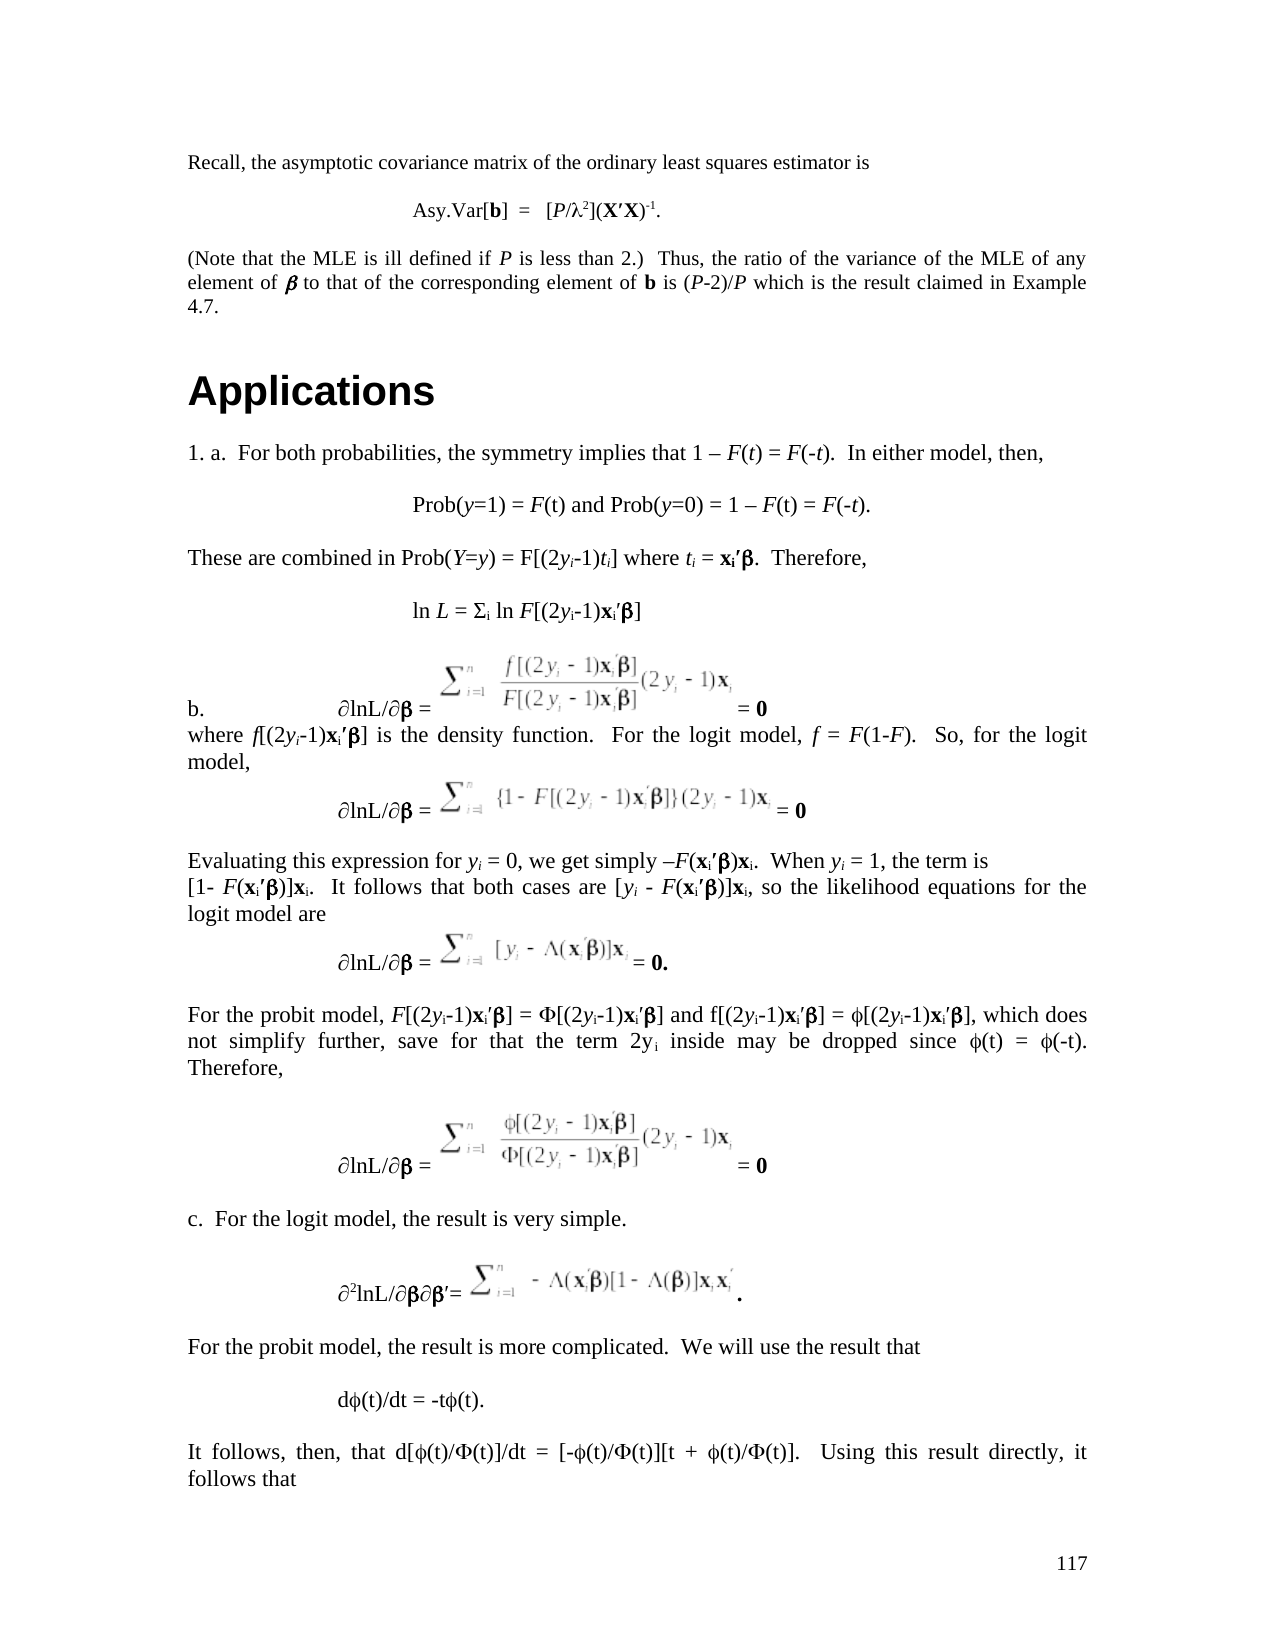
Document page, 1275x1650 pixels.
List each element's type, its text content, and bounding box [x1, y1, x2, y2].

text These are combined in Prob(Y=y) = F[(2yi-1)ti] where ti = xi′. Therefore, [187, 544, 1087, 570]
text It follows, then, that d[(t)/(t)]/dt = [-(t)/(t)][t + (t)/(t)]. Using this result directly, it follows that [187, 1438, 1087, 1491]
text [1- F(xi′)]xi. It follows that both cases are [yi - F(xi′)]xi, so the likelihood equations for the logit model are [187, 873, 1087, 926]
text lnL/ = = 0 [187, 774, 1087, 823]
text ln L = Σi ln F[(2yi-1)xi′] [187, 597, 1087, 623]
text d(t)/dt = -t(t). [187, 1386, 1087, 1412]
text Recall, the asymptotic covariance matrix of the ordinary least squares estimator is [187, 150, 1087, 174]
text b. lnL/ = = 0 [187, 649, 1087, 722]
text Prob(y=1) = F(t) and Prob(y=0) = 1 – F(t) = F(-t). [187, 491, 1087, 518]
text Asy.Var[b] = [P/2](X′X)-1. [187, 198, 1087, 222]
text c. For the logit model, the result is very simple. [187, 1205, 1087, 1232]
text Applications [187, 367, 1087, 414]
text 1. a. For both probabilities, the symmetry implies that 1 – F(t) = F(-t). In either model, then, [187, 438, 1087, 465]
text For the probit model, the result is more complicated. We will use the result that [187, 1333, 1087, 1359]
text Evaluating this expression for yi = 0, we get simply –F(xi′)xi. When yi = 1, the term is [187, 847, 1087, 873]
text (Note that the MLE is ill defined if P is less than 2.) Thus, the ratio of the variance of the MLE of any element of to that of the corresponding element of b is (P-2)/P which is the result claimed in Example 4.7. [187, 246, 1087, 318]
text lnL/ = = 0. [187, 926, 1087, 975]
text where f[(2yi-1)xi′] is the density function. For the logit model, f = F(1-F). So, for the logit model, [187, 722, 1087, 774]
text For the probit model, F[(2yi-1)xi′] = [(2yi-1)xi′] and f[(2yi-1)xi′] = [(2yi-1)xi′], which does not simplify further, save for that the term 2yi inside may be dropped since (t) = (-t). Therefore, [187, 1001, 1087, 1080]
text lnL/ = = 0 [187, 1107, 1087, 1179]
text 2lnL/′= . [187, 1258, 1087, 1307]
